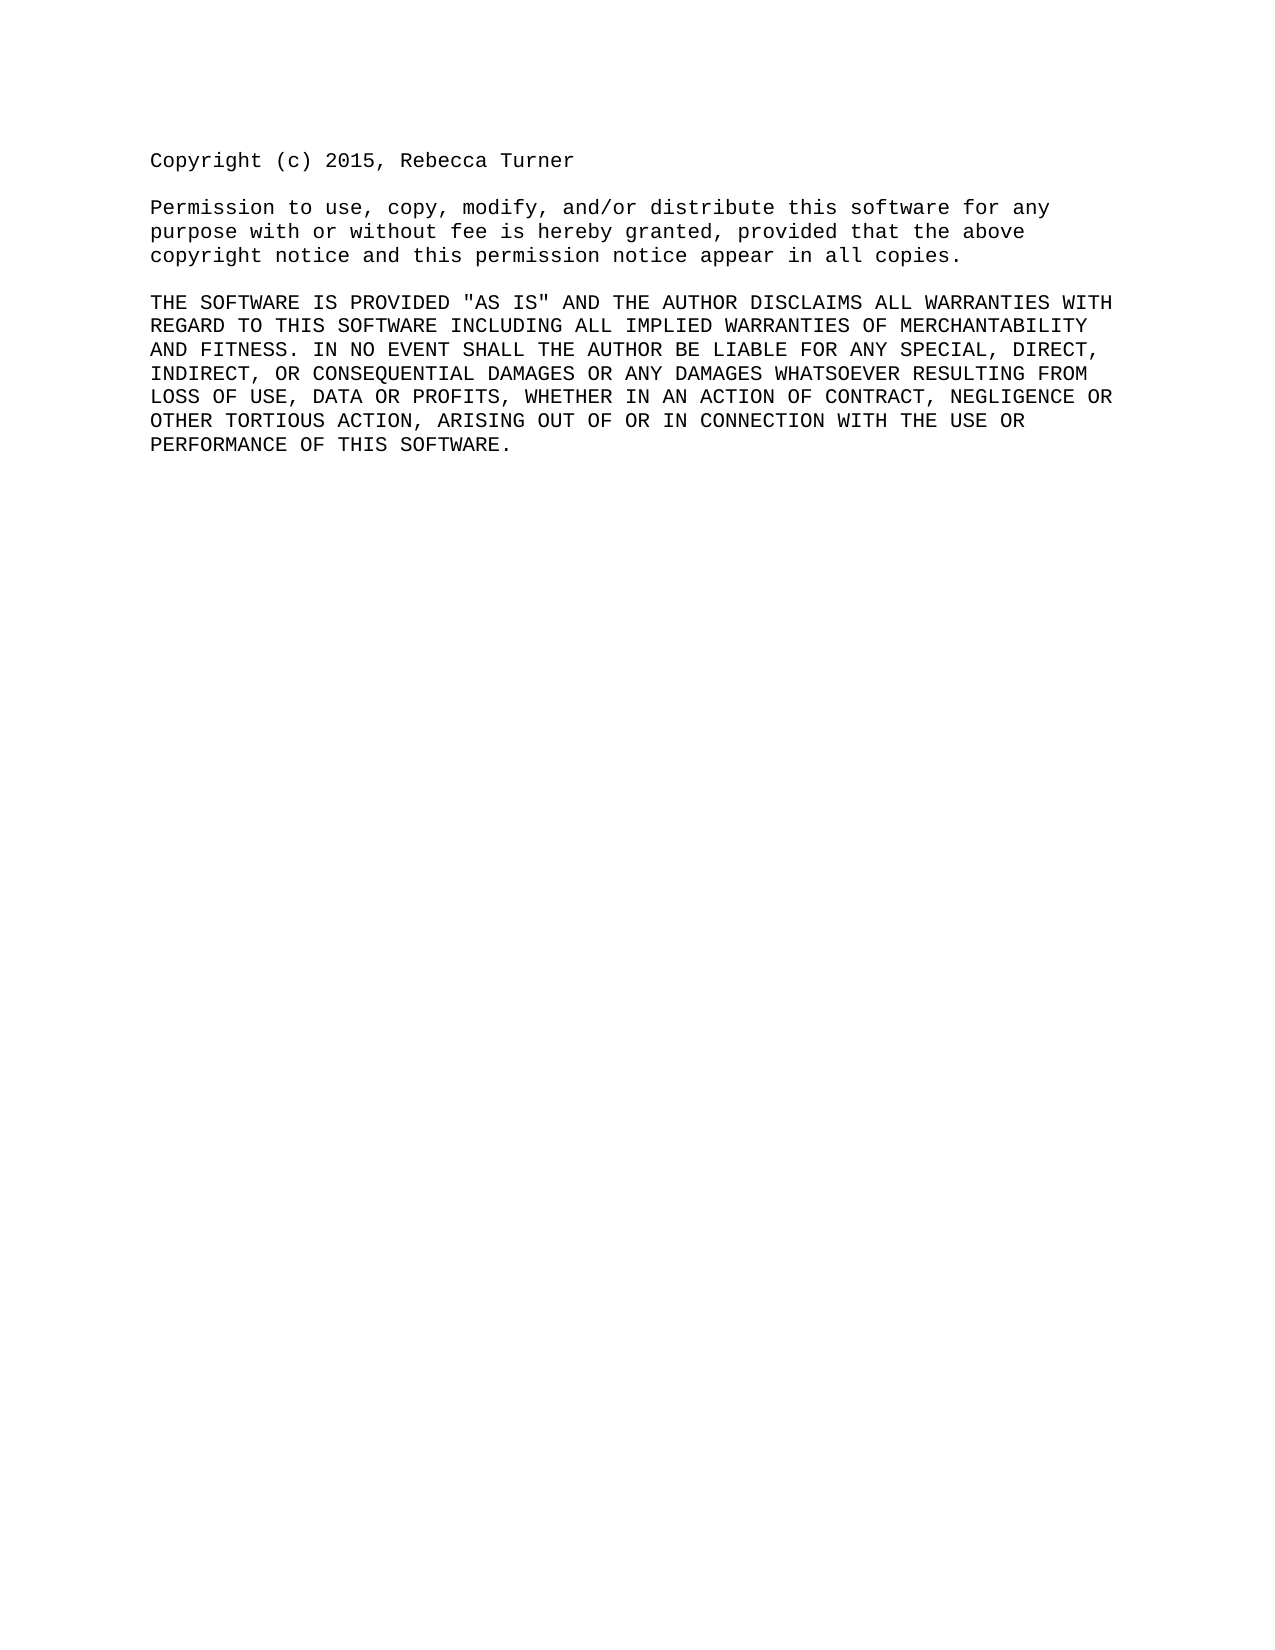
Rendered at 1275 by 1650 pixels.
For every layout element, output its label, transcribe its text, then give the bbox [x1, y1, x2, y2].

text Permission to use, copy, modify, and/or distribute this software for any purpose with or without fee is hereby granted, provided that the above copyright notice and this permission notice appear in all copies. [150, 197, 1125, 268]
text THE SOFTWARE IS PROVIDED "AS IS" AND THE AUTHOR DISCLAIMS ALL WARRANTIES WITH REGARD TO THIS SOFTWARE INCLUDING ALL IMPLIED WARRANTIES OF MERCHANTABILITY AND FITNESS. IN NO EVENT SHALL THE AUTHOR BE LIABLE FOR ANY SPECIAL, DIRECT, INDIRECT, OR CONSEQUENTIAL DAMAGES OR ANY DAMAGES WHATSOEVER RESULTING FROM LOSS OF USE, DATA OR PROFITS, WHETHER IN AN ACTION OF CONTRACT, NEGLIGENCE OR OTHER TORTIOUS ACTION, ARISING OUT OF OR IN CONNECTION WITH THE USE OR PERFORMANCE OF THIS SOFTWARE. [150, 292, 1125, 457]
text Copyright (c) 2015, Rebecca Turner [150, 150, 1125, 174]
